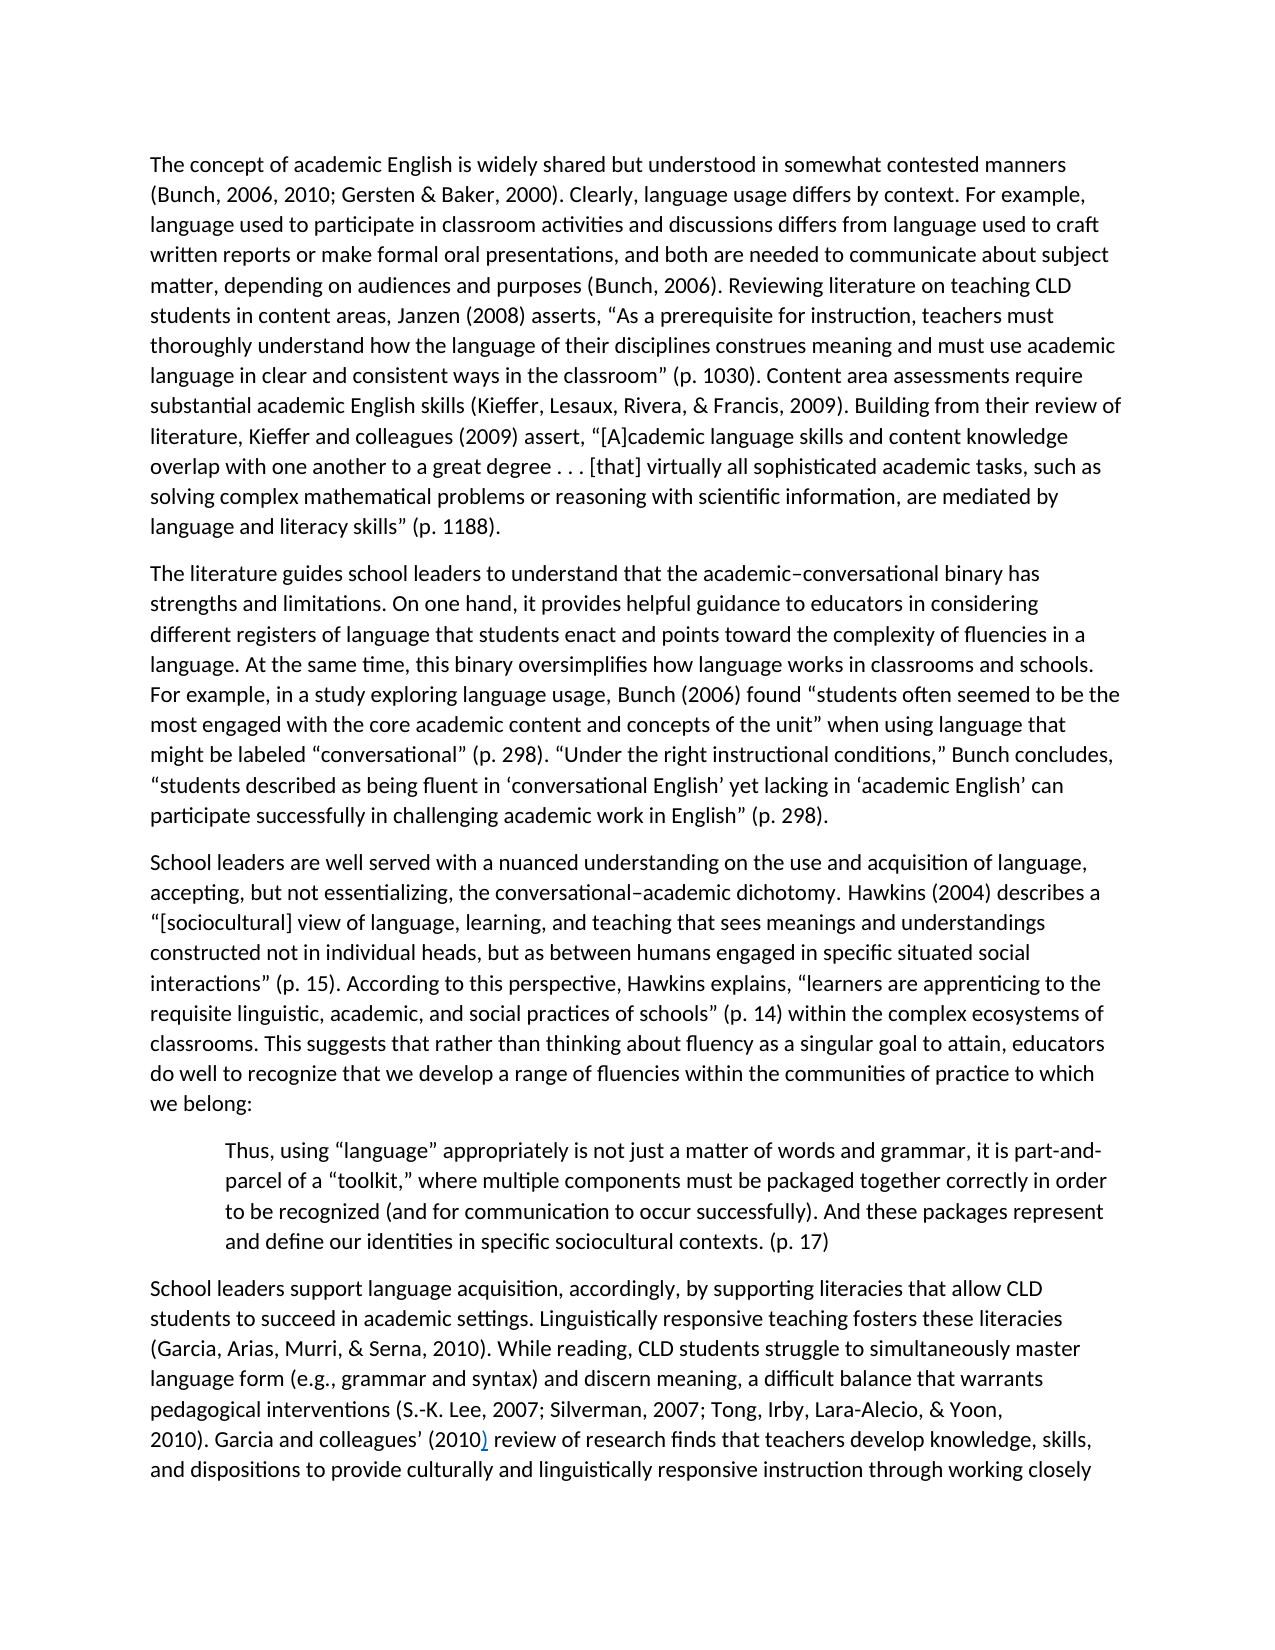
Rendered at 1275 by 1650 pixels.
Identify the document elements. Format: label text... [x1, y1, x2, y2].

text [150, 1274, 1125, 1483]
text School leaders are well served with a nuanced understanding on the use and acquisition of language, accepting, but not essentializing, the conversational–academic dichotomy. Hawkins (2004) describes a “[sociocultural] view of language, learning, and teaching that sees meanings and understandings constructed not in individual heads, but as between humans engaged in specific situated social interactions” (p. 15). According to this perspective, Hawkins explains, “learners are apprenticing to the requisite linguistic, academic, and social practices of schools” (p. 14) within the complex ecosystems of classrooms. This suggests that rather than thinking about fluency as a singular goal to attain, educators do well to recognize that we develop a range of fluencies within the communities of practice to which we belong: [150, 848, 1125, 1118]
text The literature guides school leaders to understand that the academic–conversational binary has strengths and limitations. On one hand, it provides helpful guidance to educators in considering different registers of language that students enact and points toward the complexity of fluencies in a language. At the same time, this binary oversimplifies how language works in classrooms and schools. For example, in a study exploring language usage, Bunch (2006) found “students often seemed to be the most engaged with the core academic content and concepts of the unit” when using language that might be labeled “conversational” (p. 298). “Under the right instructional conditions,” Bunch concludes, “students described as being fluent in ‘conversational English’ yet lacking in ‘academic English’ can participate successfully in challenging academic work in English” (p. 298). [150, 559, 1125, 829]
text Thus, using “language” appropriately is not just a matter of words and grammar, it is part-and-parcel of a “toolkit,” where multiple components must be packaged together correctly in order to be recognized (and for communication to occur successfully). And these packages represent and define our identities in specific sociocultural contexts. (p. 17) [225, 1136, 1125, 1255]
text The concept of academic English is widely shared but understood in somewhat contested manners (Bunch, 2006, 2010; Gersten & Baker, 2000). Clearly, language usage differs by context. For example, language used to participate in classroom activities and discussions differs from language used to craft written reports or make formal oral presentations, and both are needed to communicate about subject matter, depending on audiences and purposes (Bunch, 2006). Reviewing literature on teaching CLD students in content areas, Janzen (2008) asserts, “As a prerequisite for instruction, teachers must thoroughly understand how the language of their disciplines construes meaning and must use academic language in clear and consistent ways in the classroom” (p. 1030). Content area assessments require substantial academic English skills (Kieffer, Lesaux, Rivera, & Francis, 2009). Building from their review of literature, Kieffer and colleagues (2009) assert, “[A]cademic language skills and content knowledge overlap with one another to a great degree . . . [that] virtually all sophisticated academic tasks, such as solving complex mathematical problems or reasoning with scientific information, are mediated by language and literacy skills” (p. 1188). [150, 150, 1125, 541]
